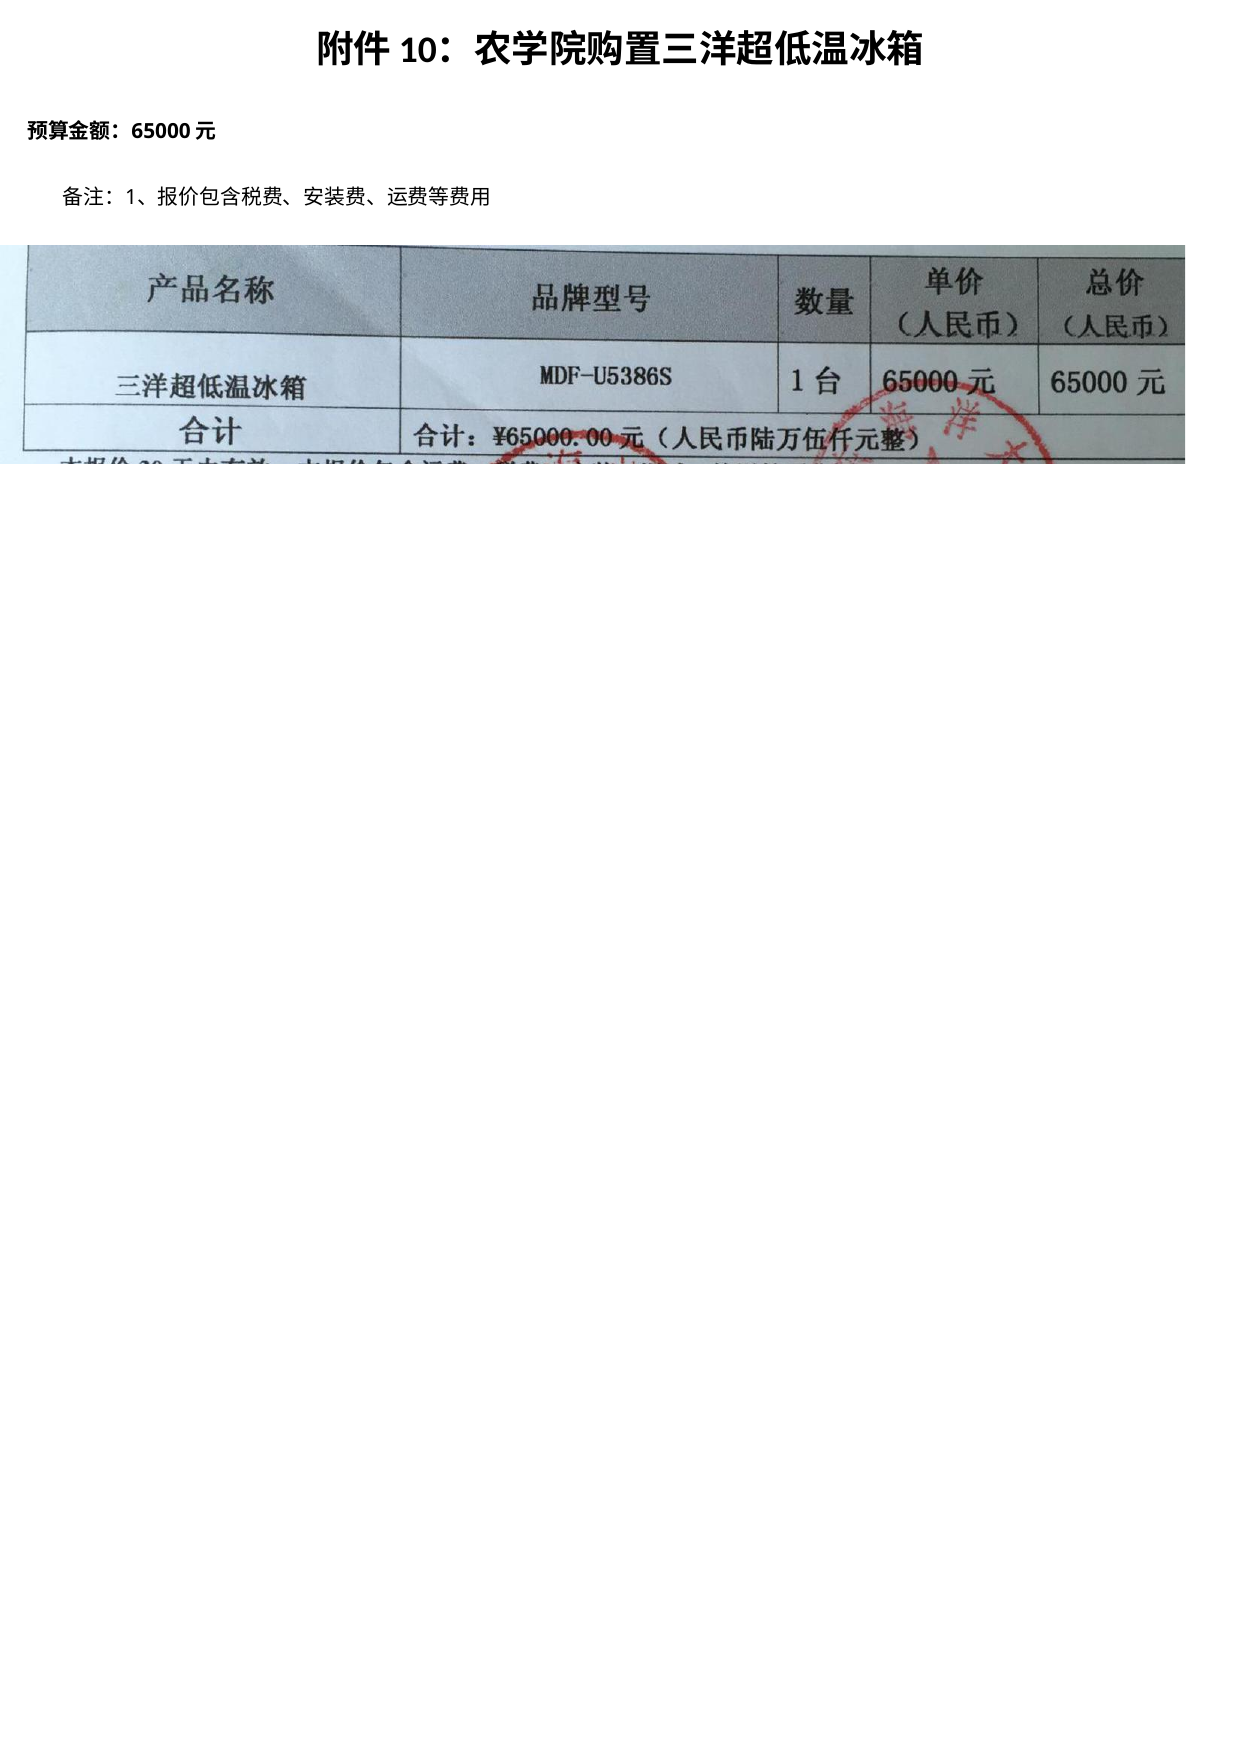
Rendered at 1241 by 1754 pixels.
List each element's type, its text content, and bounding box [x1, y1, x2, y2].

text 附件10：农学院购置三洋超低温冰箱 [0, 13, 1240, 79]
text 预算金额：65000元 [0, 113, 1240, 146]
picture [0, 245, 1185, 464]
text 备注：1、报价包含税费、安装费、运费等费用 [0, 179, 1240, 212]
